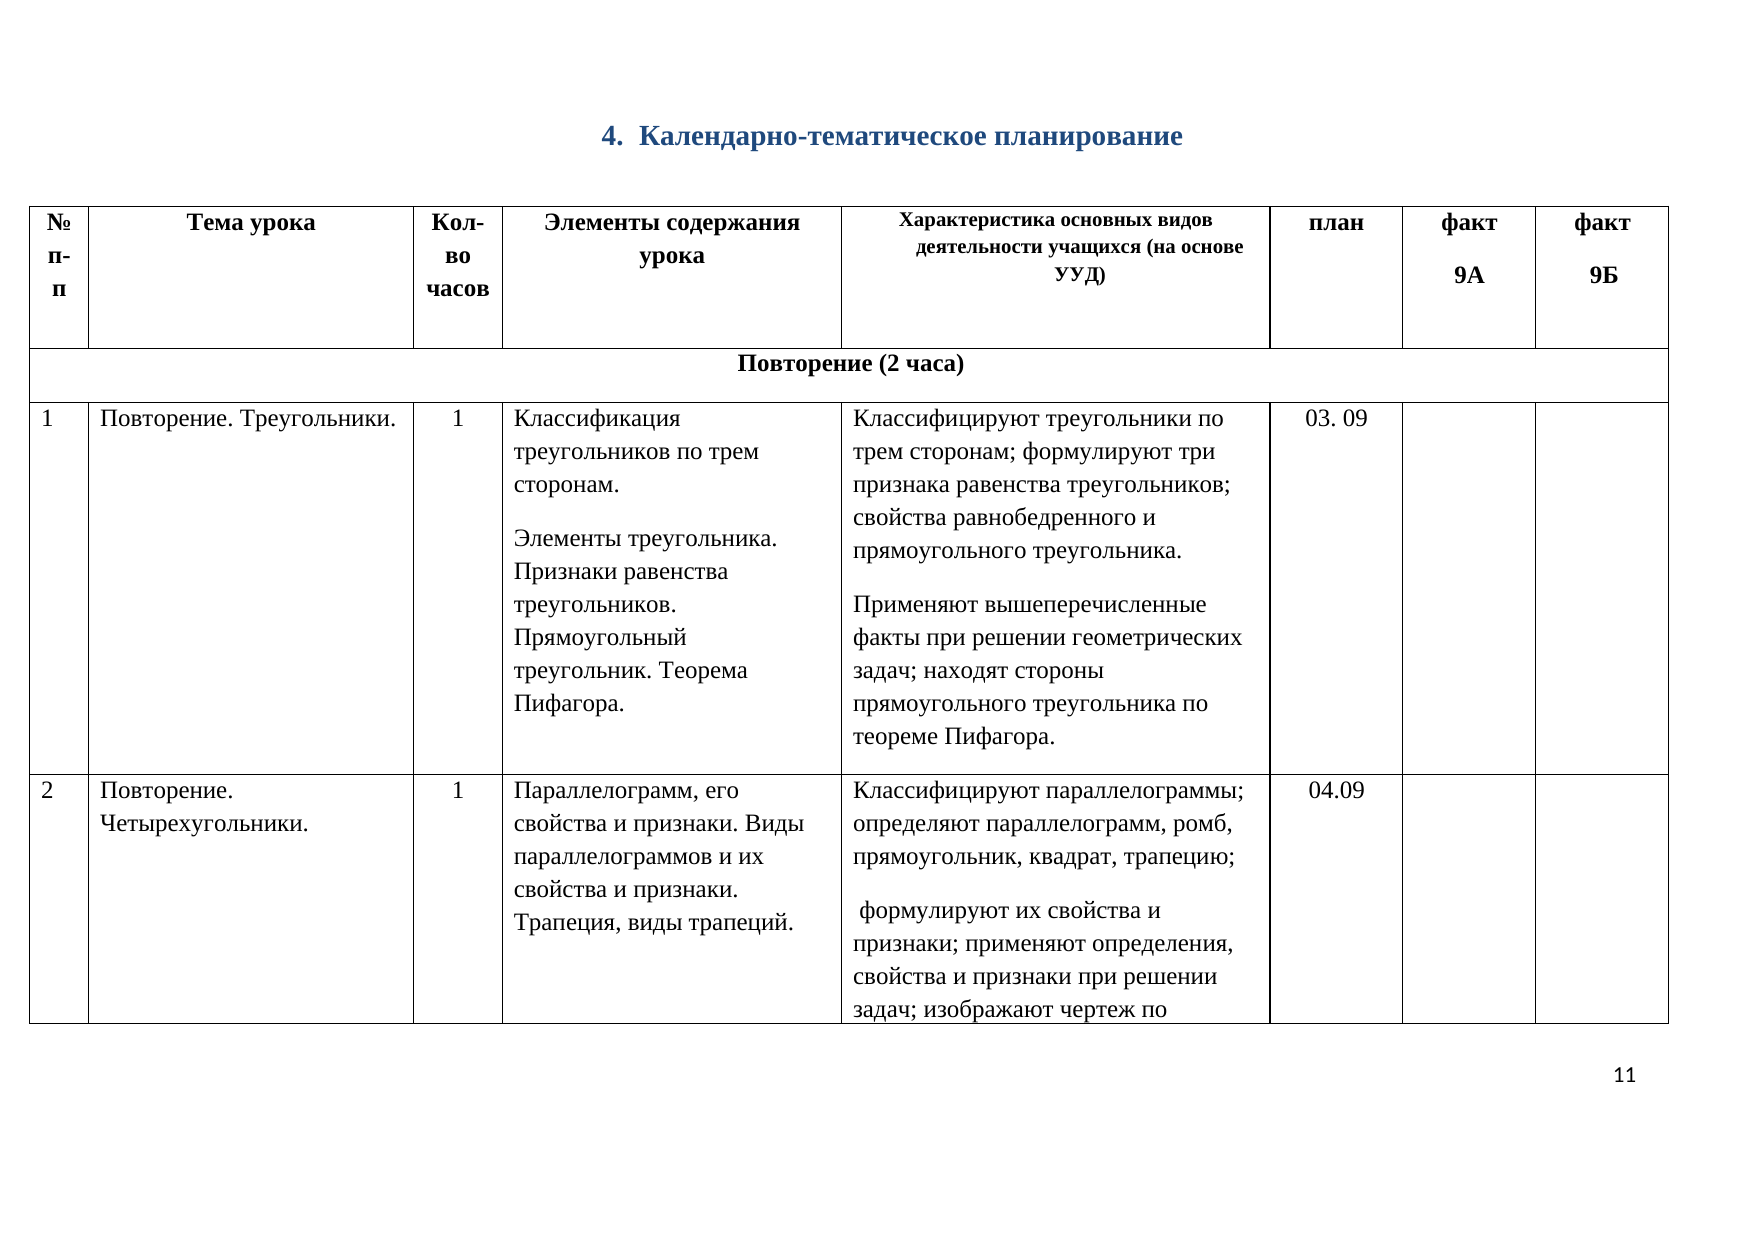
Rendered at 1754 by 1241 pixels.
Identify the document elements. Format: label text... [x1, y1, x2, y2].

table_header № п-п [30, 207, 88, 347]
table_cell [1403, 775, 1535, 1023]
table_cell 1 [414, 403, 502, 774]
table_cell Повторение. Треугольники. [89, 403, 413, 774]
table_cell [842, 775, 1269, 1023]
table_cell [1403, 403, 1535, 774]
table_cell [1536, 403, 1668, 774]
table_cell Классифицируют треугольники по трем сторонам; формулируют три признака равенства треугольников; свойства равнобедренного и прямоугольного треугольника. Применяют вышеперечисленные факты при решении геометрических задач; находят стороны прямоугольного треугольника по теореме Пифагора. [842, 403, 1269, 774]
table_cell 04.09 [1271, 775, 1402, 1023]
table_header план [1271, 207, 1402, 347]
table_cell 03. 09 [1271, 403, 1402, 774]
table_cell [89, 775, 413, 1023]
table_cell 1 [414, 775, 502, 1023]
table_header Характеристика основных видов деятельности учащихся (на основе УУД) [842, 207, 1269, 347]
table_header Тема урока [89, 207, 413, 347]
table_header факт 9Б [1536, 207, 1668, 347]
table_cell 1 [30, 403, 88, 774]
table_header Кол-во часов [414, 207, 502, 347]
list Календарно-тематическое планирование [149, 118, 1636, 152]
table_cell [1536, 775, 1668, 1023]
table_cell Классификация треугольников по трем сторонам. Элементы треугольника. Признаки равенства треугольников. Прямоугольный треугольник. Теорема Пифагора. [503, 403, 841, 774]
table_cell Повторение (2 часа) [30, 349, 1668, 402]
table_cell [503, 775, 841, 1023]
table_cell 2 [30, 775, 88, 1023]
table_header факт 9А [1403, 207, 1535, 347]
table_header Элементы содержания урока [503, 207, 841, 347]
